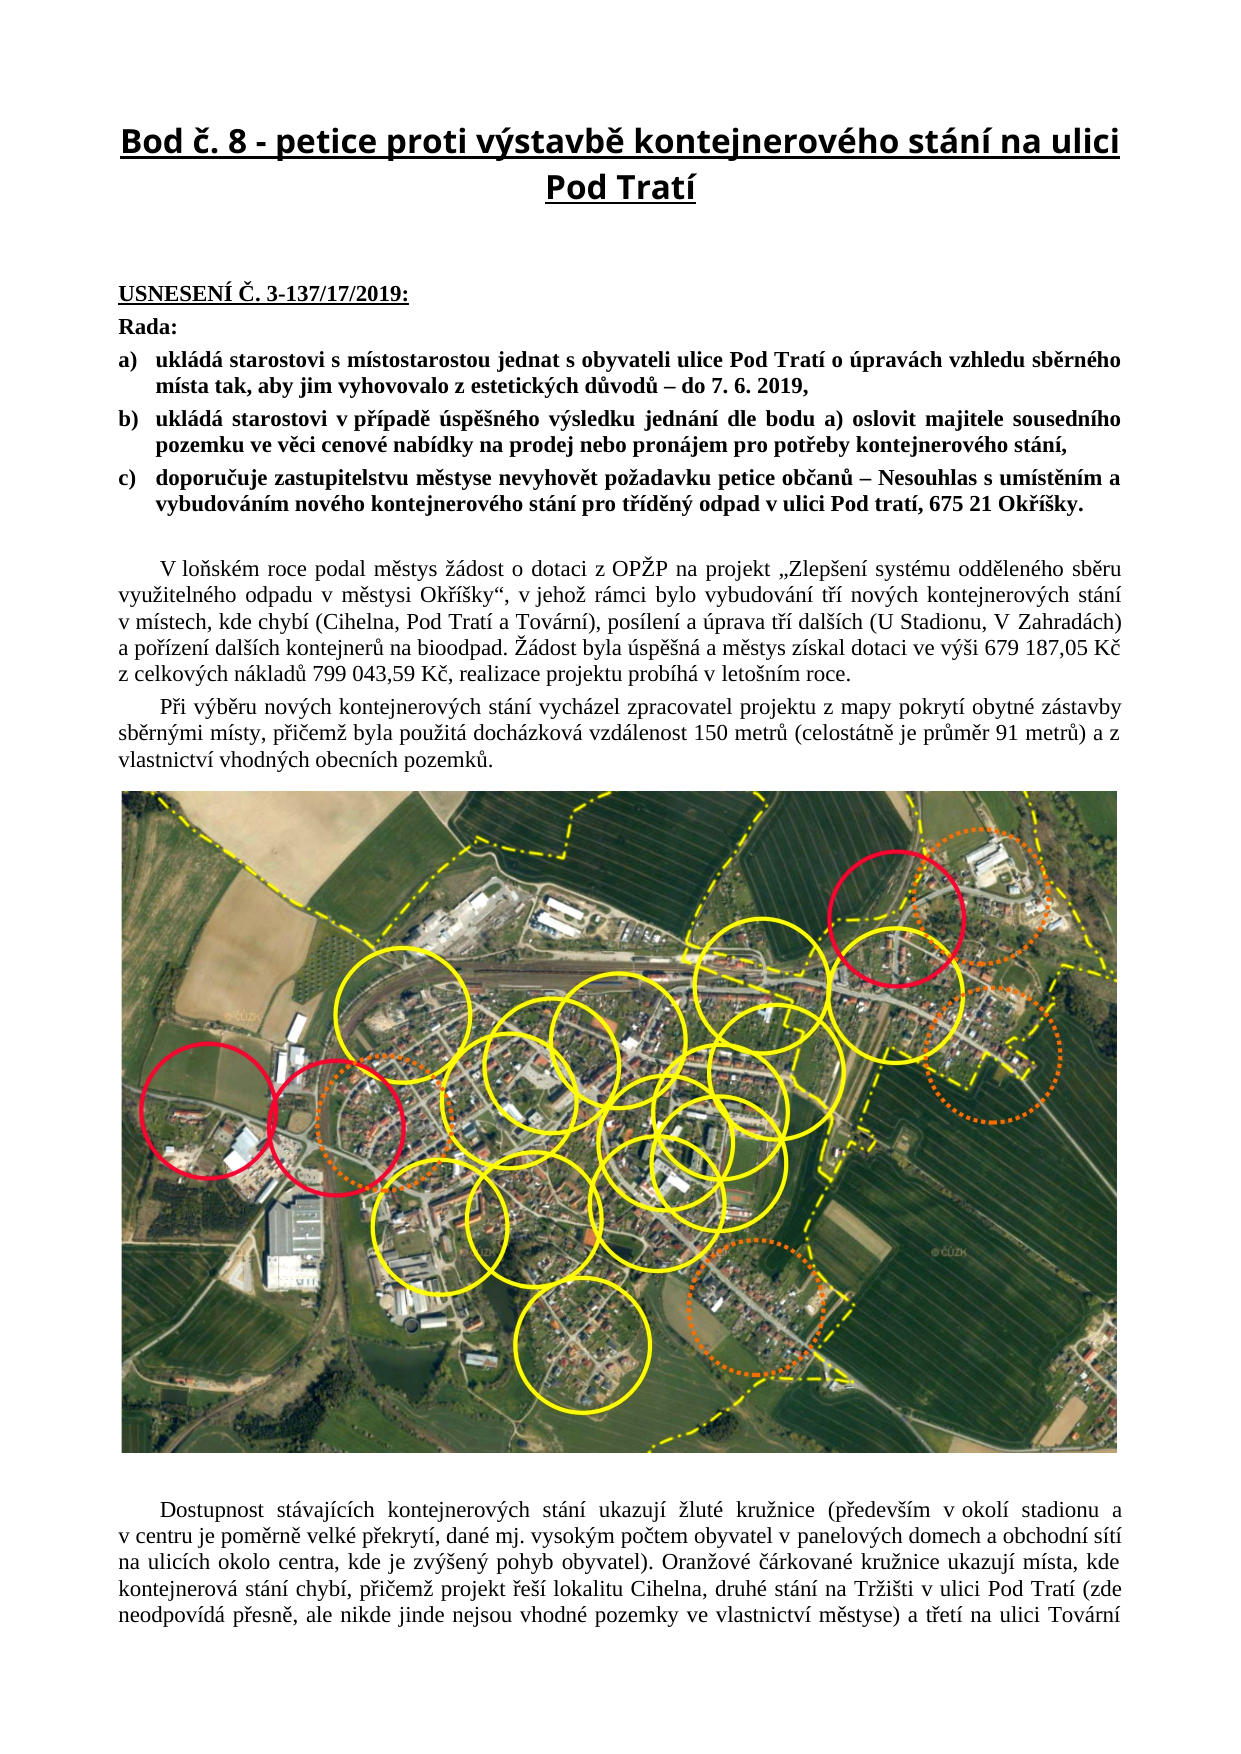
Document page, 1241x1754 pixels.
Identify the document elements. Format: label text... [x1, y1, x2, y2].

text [118, 1496, 1122, 1627]
picture [120, 791, 1117, 1451]
list ukládá starostovi v případě úspěšného výsledku jednání dle bodu a) oslovit majitele sousedního pozemku ve věci cenové nabídky na prodej nebo pronájem pro potřeby kontejnerového stání, [118, 404, 1122, 457]
text Bod č. 8 - petice proti výstavbě kontejnerového stání na ulici Pod Tratí [118, 118, 1122, 209]
list ukládá starostovi s místostarostou jednat s obyvateli ulice Pod Tratí o úpravách vzhledu sběrného místa tak, aby jim vyhovovalo z estetických důvodů – do 7. 6. 2019, [118, 346, 1122, 398]
text Při výběru nových kontejnerových stání vycházel zpracovatel projektu z mapy pokrytí obytné zástavby sběrnými místy, přičemž byla použitá docházková vzdálenost 150 metrů (celostátně je průměr 91 metrů) a z vlastnictví vhodných obecních pozemků. [118, 693, 1122, 772]
list doporučuje zastupitelstvu městyse nevyhovět požadavku petice občanů – Nesouhlas s umístěním a vybudováním nového kontejnerového stání pro tříděný odpad v ulici Pod tratí, 675 21 Okříšky. [118, 463, 1122, 516]
text V loňském roce podal městys žádost o dotaci z OPŽP na projekt „Zlepšení systému odděleného sběru využitelného odpadu v městysi Okříšky“, v jehož rámci bylo vybudování tří nových kontejnerových stání v místech, kde chybí (Cihelna, Pod Tratí a Tovární), posílení a úprava tří dalších (U Stadionu, V Zahradách) a pořízení dalších kontejnerů na bioodpad. Žádost byla úspěšná a městys získal dotaci ve výši 679 187,05 Kč z celkových nákladů 799 043,59 Kč, realizace projektu probíhá v letošním roce. [118, 555, 1122, 687]
text Rada: [118, 313, 1122, 339]
text Usnesení Č. 3-137/17/2019: [118, 280, 1122, 307]
